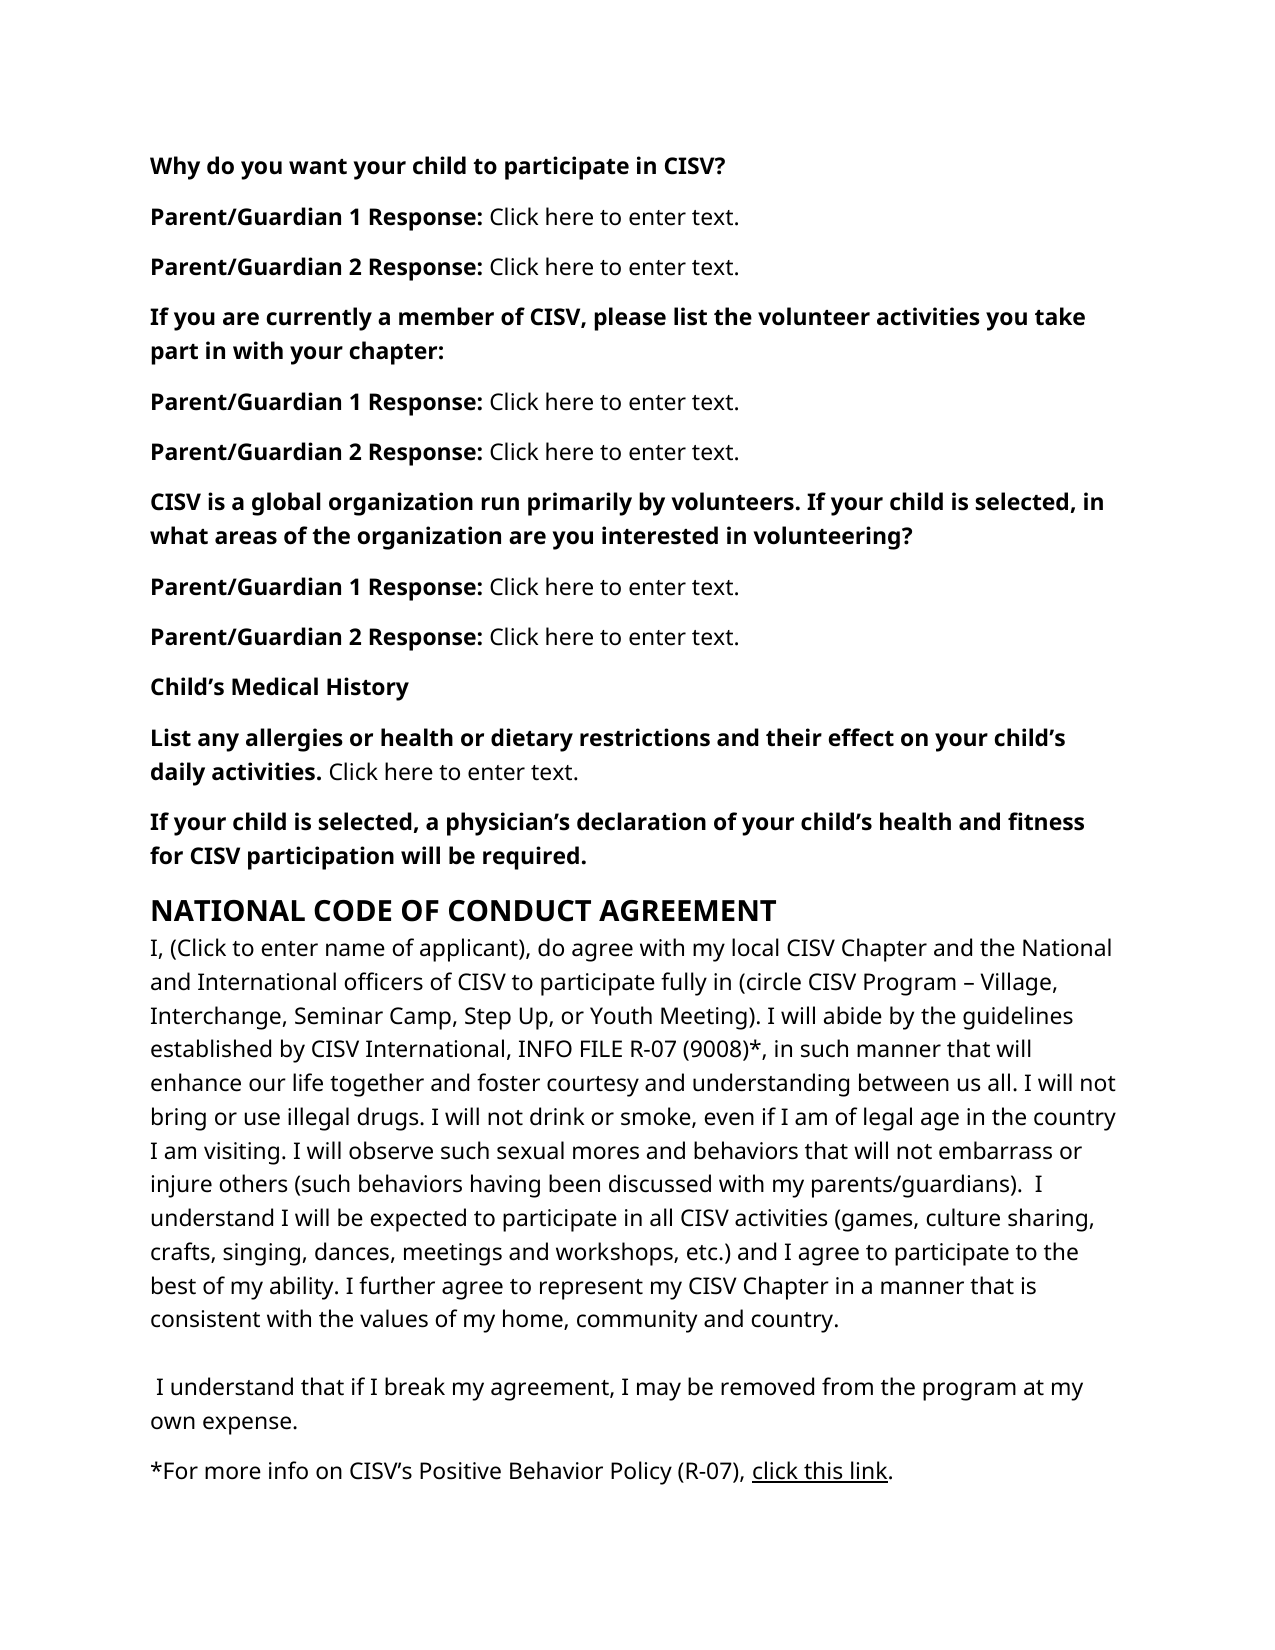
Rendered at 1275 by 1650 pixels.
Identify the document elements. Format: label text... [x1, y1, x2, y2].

text Parent/Guardian 1 Response: [150, 385, 1125, 417]
text Child’s Medical History [150, 671, 1125, 702]
text NATIONAL CODE OF CONDUCT AGREEMENT I,, do agree with my local CISV Chapter and the National and International officers of CISV to participate fully in (circle CISV Program – Village, Interchange, Seminar Camp, Step Up, or Youth Meeting). I will abide by the guidelines established by CISV International, INFO FILE R-07 (9008)*, in such manner that will enhance our life together and foster courtesy and understanding between us all. I will not bring or use illegal drugs. I will not drink or smoke, even if I am of legal age in the country I am visiting. I will observe such sexual mores and behaviors that will not embarrass or injure others (such behaviors having been discussed with my parents/guardians). I understand I will be expected to participate in all CISV activities (games, culture sharing, crafts, singing, dances, meetings and workshops, etc.) and I agree to participate to the best of my ability. I further agree to represent my CISV Chapter in a manner that is consistent with the values of my home, community and country. I understand that if I break my agreement, I may be removed from the program at my own expense. [150, 890, 1125, 1436]
text List any allergies or health or dietary restrictions and their effect on your child’s daily activities. [150, 722, 1125, 787]
text Parent/Guardian 2 Response: [150, 251, 1125, 282]
text Why do you want your child to participate in CISV? [150, 150, 1125, 181]
text If you are currently a member of CISV, please list the volunteer activities you take part in with your chapter: [150, 301, 1125, 366]
text CISV is a global organization run primarily by volunteers. If your child is selected, in what areas of the organization are you interested in volunteering? [150, 486, 1125, 551]
text Parent/Guardian 2 Response: [150, 621, 1125, 652]
text If your child is selected, a physician’s declaration of your child’s health and fitness for CISV participation will be required. [150, 806, 1125, 871]
text Parent/Guardian 2 Response: [150, 436, 1125, 467]
text Parent/Guardian 1 Response: [150, 200, 1125, 232]
text *For more info on CISV’s Positive Behavior Policy (R-07), click this link. [150, 1455, 1125, 1486]
text Parent/Guardian 1 Response: [150, 570, 1125, 602]
